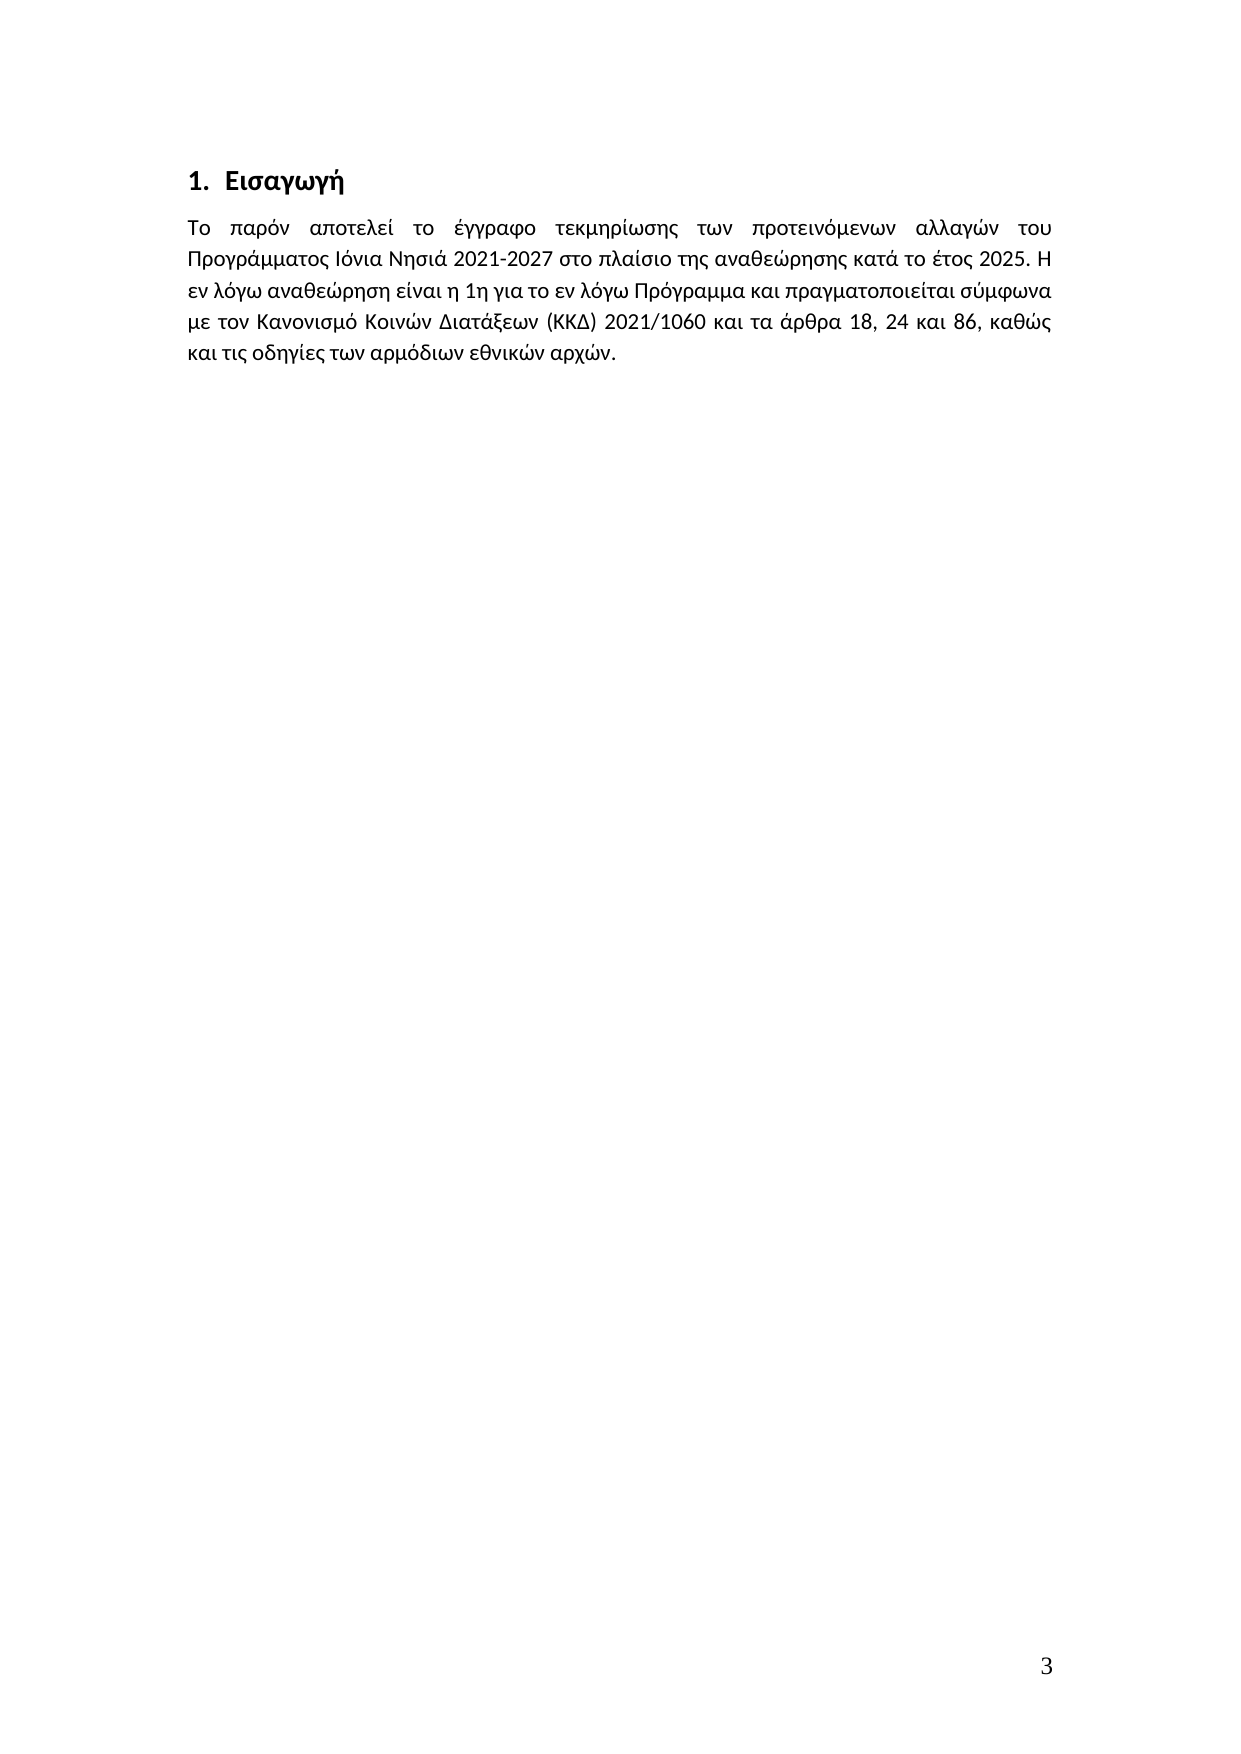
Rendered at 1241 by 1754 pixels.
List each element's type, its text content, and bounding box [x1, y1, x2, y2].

list Εισαγωγή [187, 162, 1053, 198]
text Το παρόν αποτελεί το έγγραφο τεκμηρίωσης των προτεινόμενων αλλαγών του Προγράμματος Ιόνια Νησιά 2021-2027 στο πλαίσιο της αναθεώρησης κατά το έτος 2025. Η εν λόγω αναθεώρηση είναι η 1η για το εν λόγω Πρόγραμμα και πραγματοποιείται σύμφωνα με τον Κανονισμό Κοινών Διατάξεων (ΚΚΔ) 2021/1060 και τα άρθρα 18, 24 και 86, καθώς και τις οδηγίες των αρμόδιων εθνικών αρχών. [187, 211, 1053, 367]
